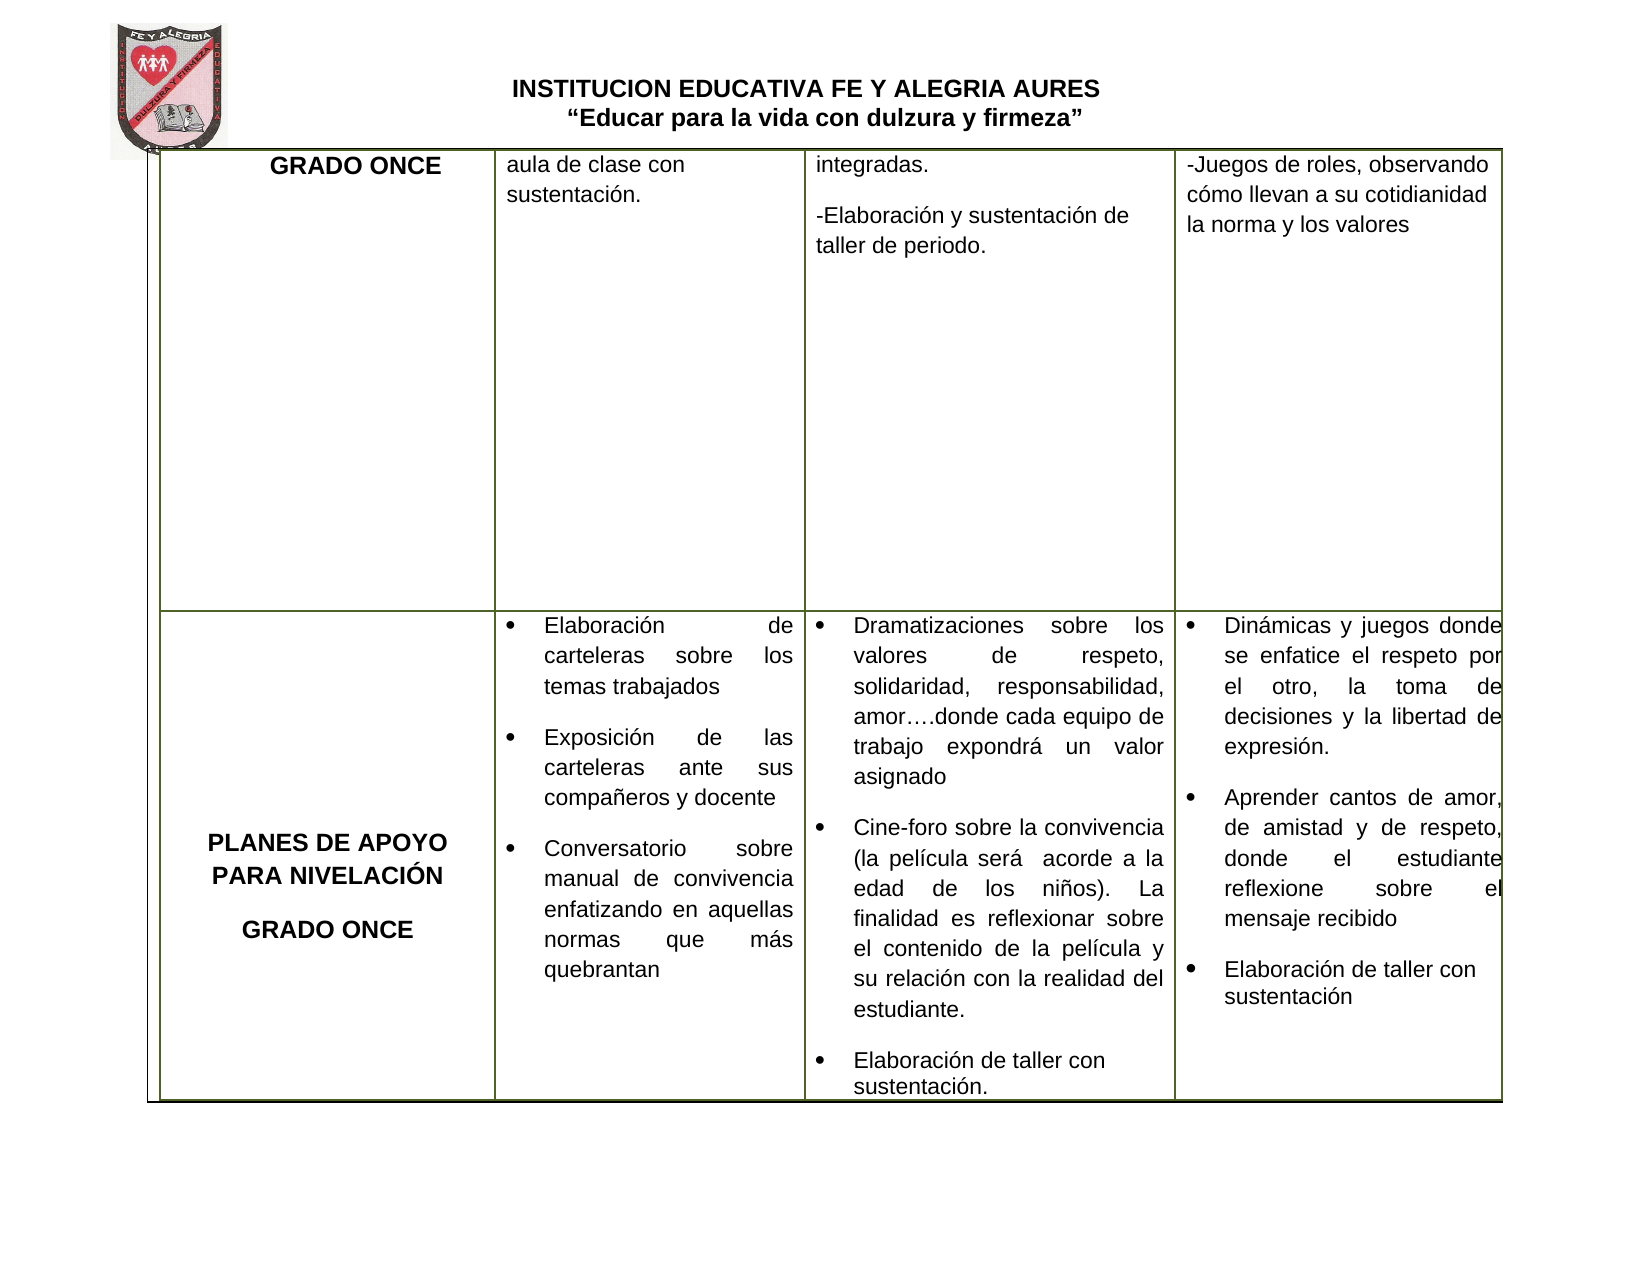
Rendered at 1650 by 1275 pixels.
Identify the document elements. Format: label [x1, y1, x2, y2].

table_header [148, 149, 159, 1101]
picture [110, 23, 228, 160]
